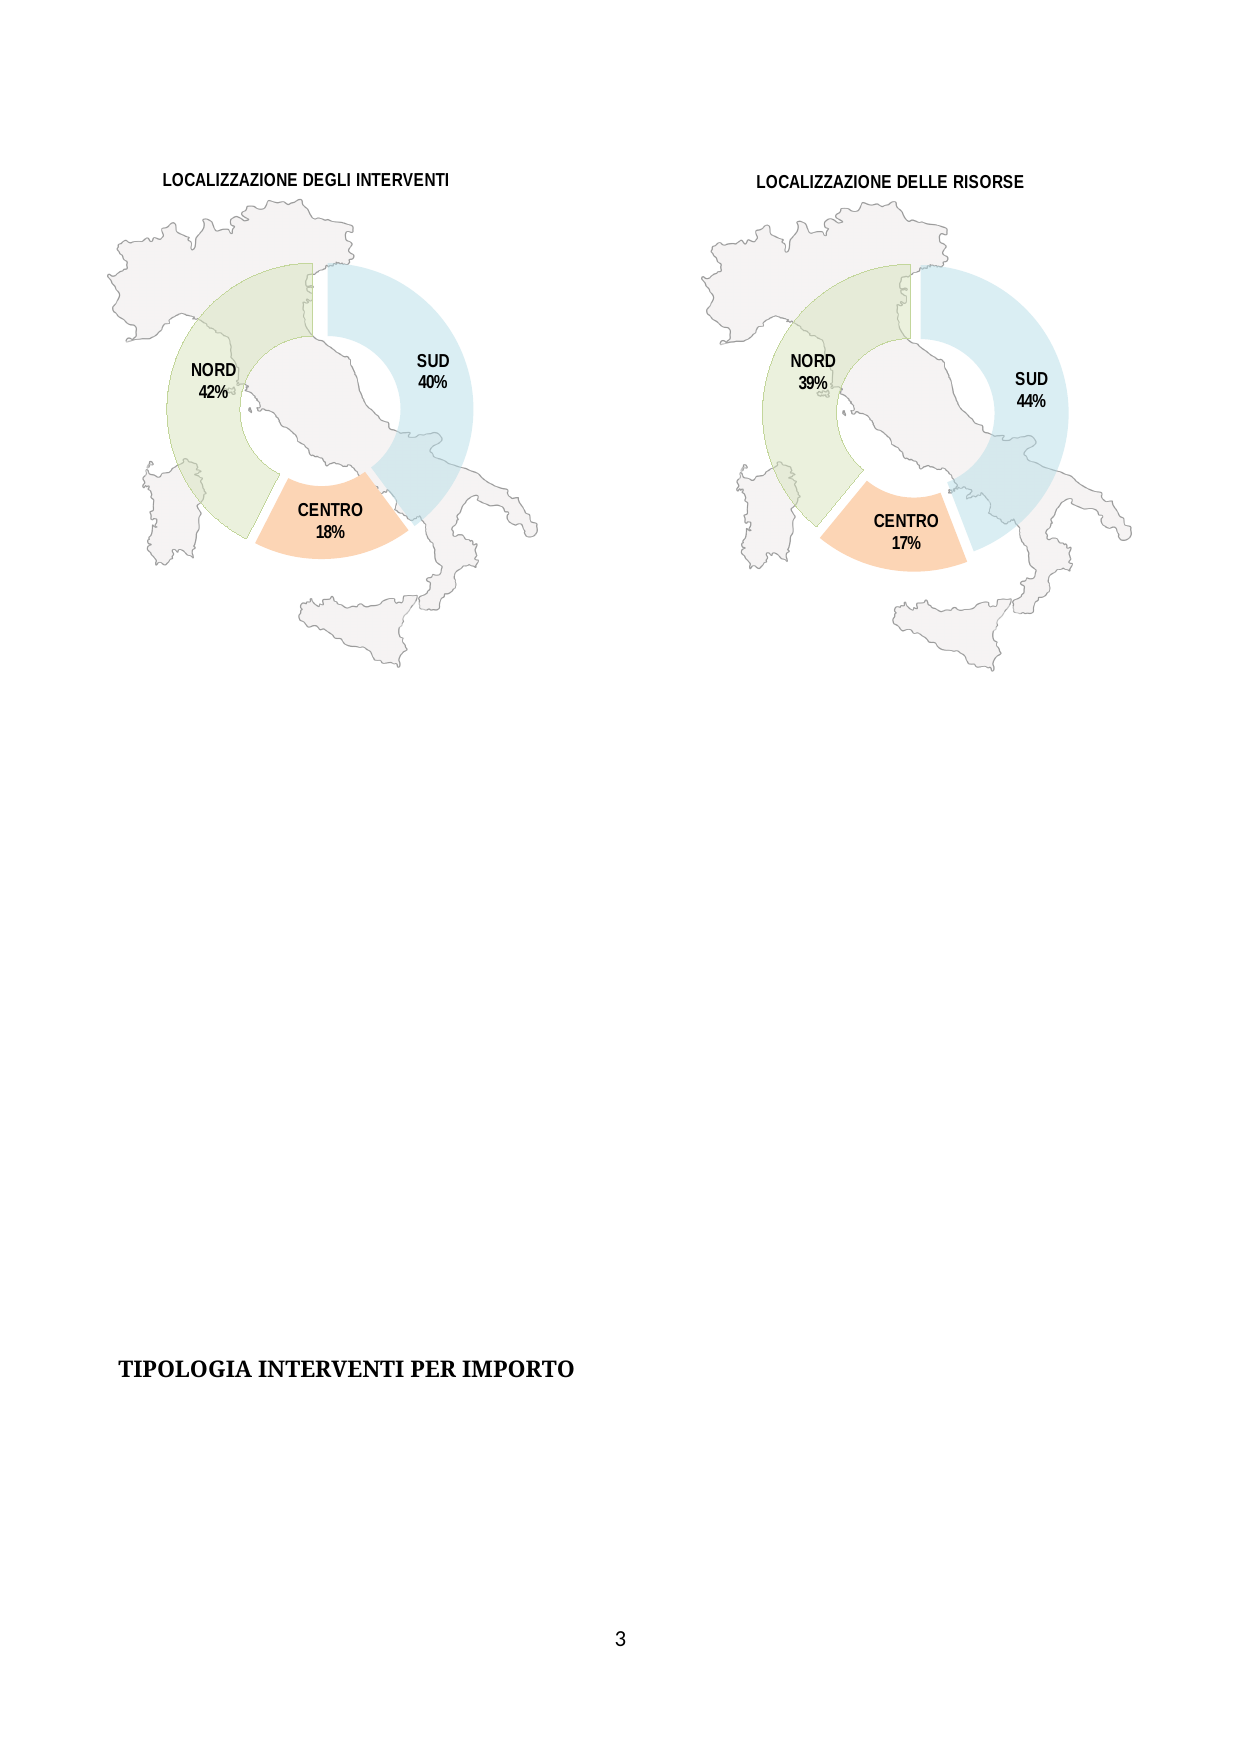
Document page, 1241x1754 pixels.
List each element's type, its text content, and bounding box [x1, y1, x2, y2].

text TIPOLOGIA INTERVENTI PER IMPORTO [118, 1353, 1122, 1384]
